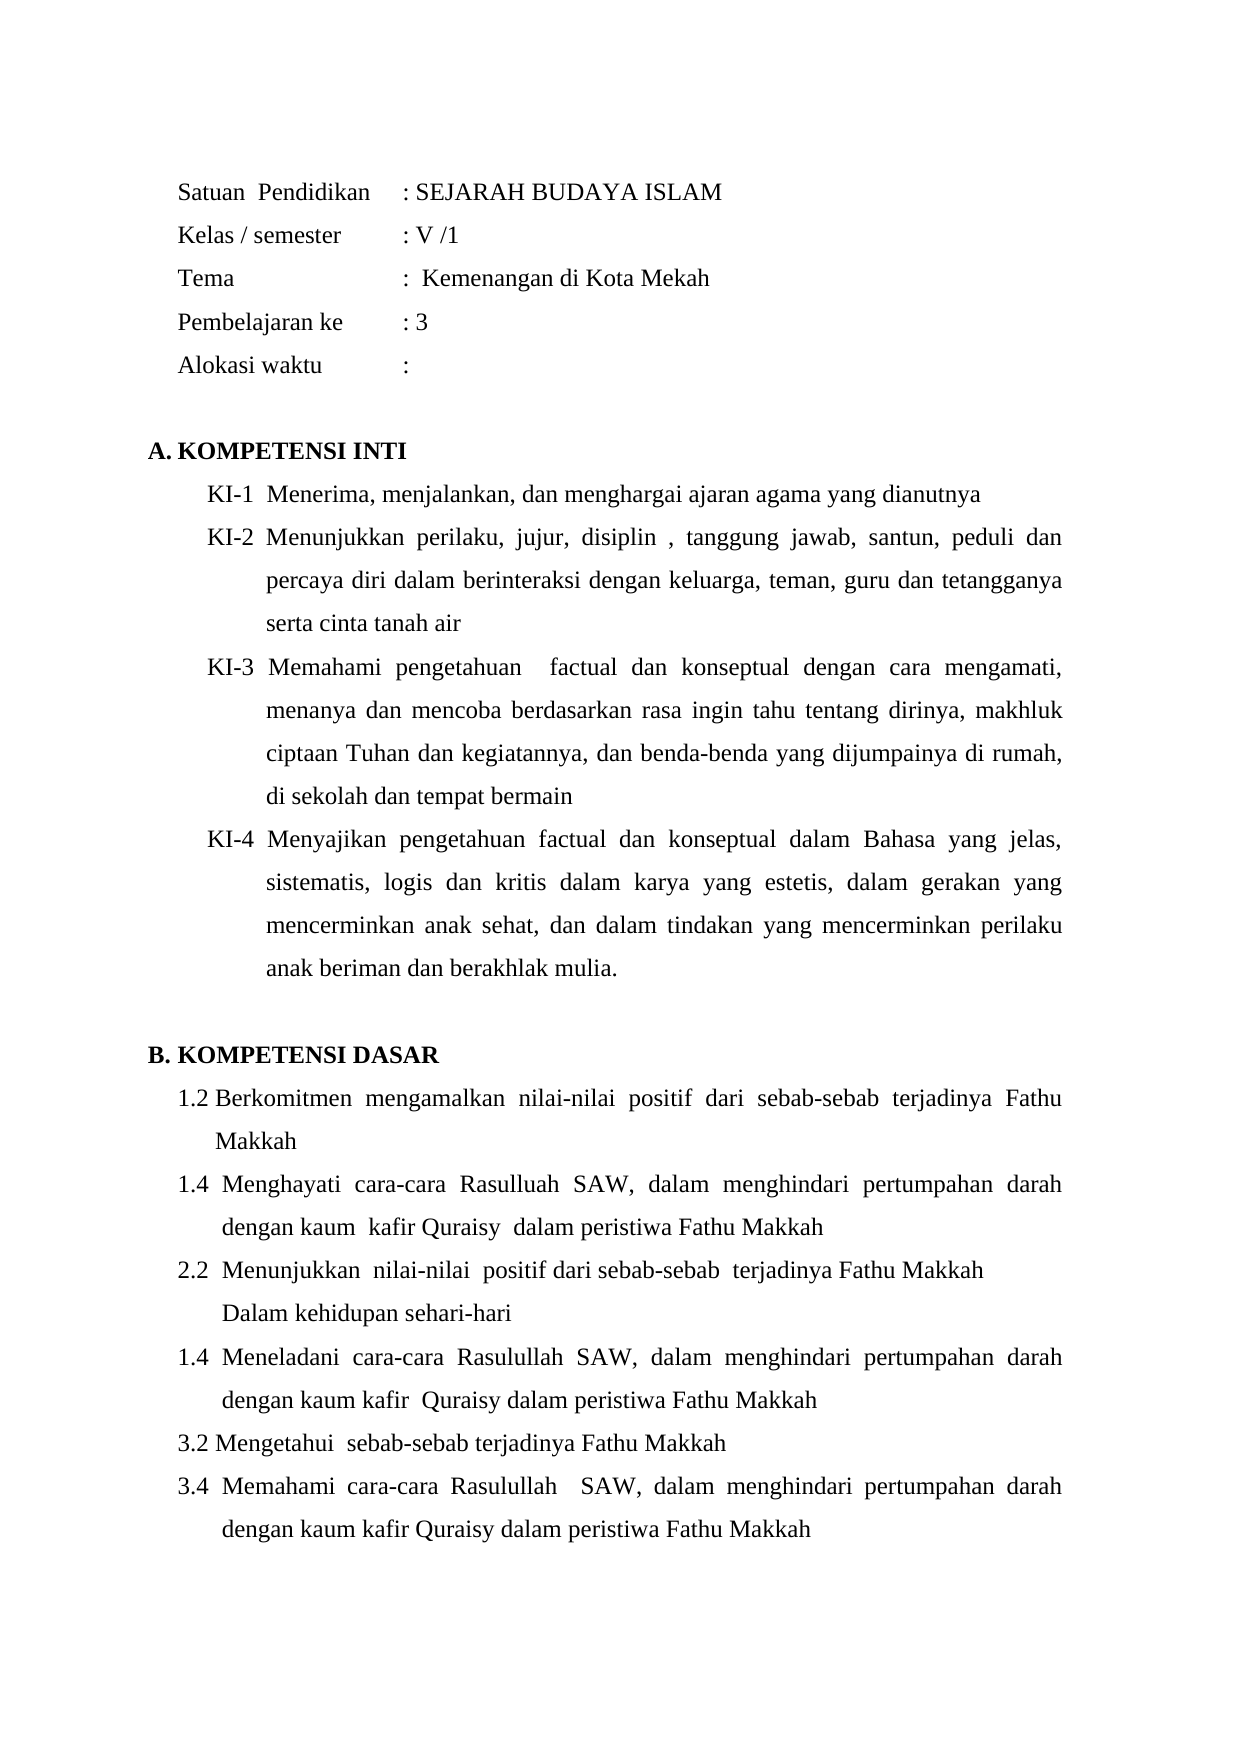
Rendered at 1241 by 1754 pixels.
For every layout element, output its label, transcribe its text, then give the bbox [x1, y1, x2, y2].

list Berkomitmen mengamalkan nilai-nilai positif dari sebab-sebab terjadinya Fathu Makkah [177, 1083, 1063, 1155]
text Pembelajaran ke : 3 [177, 307, 1063, 335]
list Memahami cara-cara Rasulullah SAW, dalam menghindari pertumpahan darah dengan kaum kafir Quraisy dalam peristiwa Fathu Makkah [177, 1471, 1063, 1543]
list KI-4 Menyajikan pengetahuan factual dan konseptual dalam Bahasa yang jelas, sistematis, logis dan kritis dalam karya yang estetis, dalam gerakan yang mencerminkan anak sehat, dan dalam tindakan yang mencerminkan perilaku anak beriman dan berakhlak mulia. [207, 824, 1063, 982]
list KI-3 Memahami pengetahuan factual dan konseptual dengan cara mengamati, menanya dan mencoba berdasarkan rasa ingin tahu tentang dirinya, makhluk ciptaan Tuhan dan kegiatannya, dan benda-benda yang dijumpainya di rumah, di sekolah dan tempat bermain [207, 652, 1063, 810]
list KI-2 Menunjukkan perilaku, jujur, disiplin , tanggung jawab, santun, peduli dan percaya diri dalam berinteraksi dengan keluarga, teman, guru dan tetangganya serta cinta tanah air [207, 522, 1063, 637]
list KOMPETENSI INTI [148, 436, 1063, 465]
text KI-1 Menerima, menjalankan, dan menghargai ajaran agama yang dianutnya [207, 479, 1063, 508]
list Menunjukkan nilai-nilai positif dari sebab-sebab terjadinya Fathu Makkah [177, 1255, 1063, 1284]
list Meneladani cara-cara Rasulullah SAW, dalam menghindari pertumpahan darah dengan kaum kafir Quraisy dalam peristiwa Fathu Makkah [177, 1342, 1063, 1413]
text Satuan Pendidikan : SEJARAH BUDAYA ISLAM [177, 177, 1063, 206]
list Dalam kehidupan sehari-hari [222, 1298, 1063, 1327]
text Kelas / semester : V /1 [177, 220, 1063, 249]
list Menghayati cara-cara Rasulluah SAW, dalam menghindari pertumpahan darah dengan kaum kafir Quraisy dalam peristiwa Fathu Makkah [177, 1169, 1063, 1241]
list KOMPETENSI DASAR [148, 1040, 1063, 1068]
list Mengetahui sebab-sebab terjadinya Fathu Makkah [177, 1428, 1063, 1457]
text Alokasi waktu : [177, 350, 1063, 378]
text Tema : Kemenangan di Kota Mekah [177, 263, 1152, 292]
